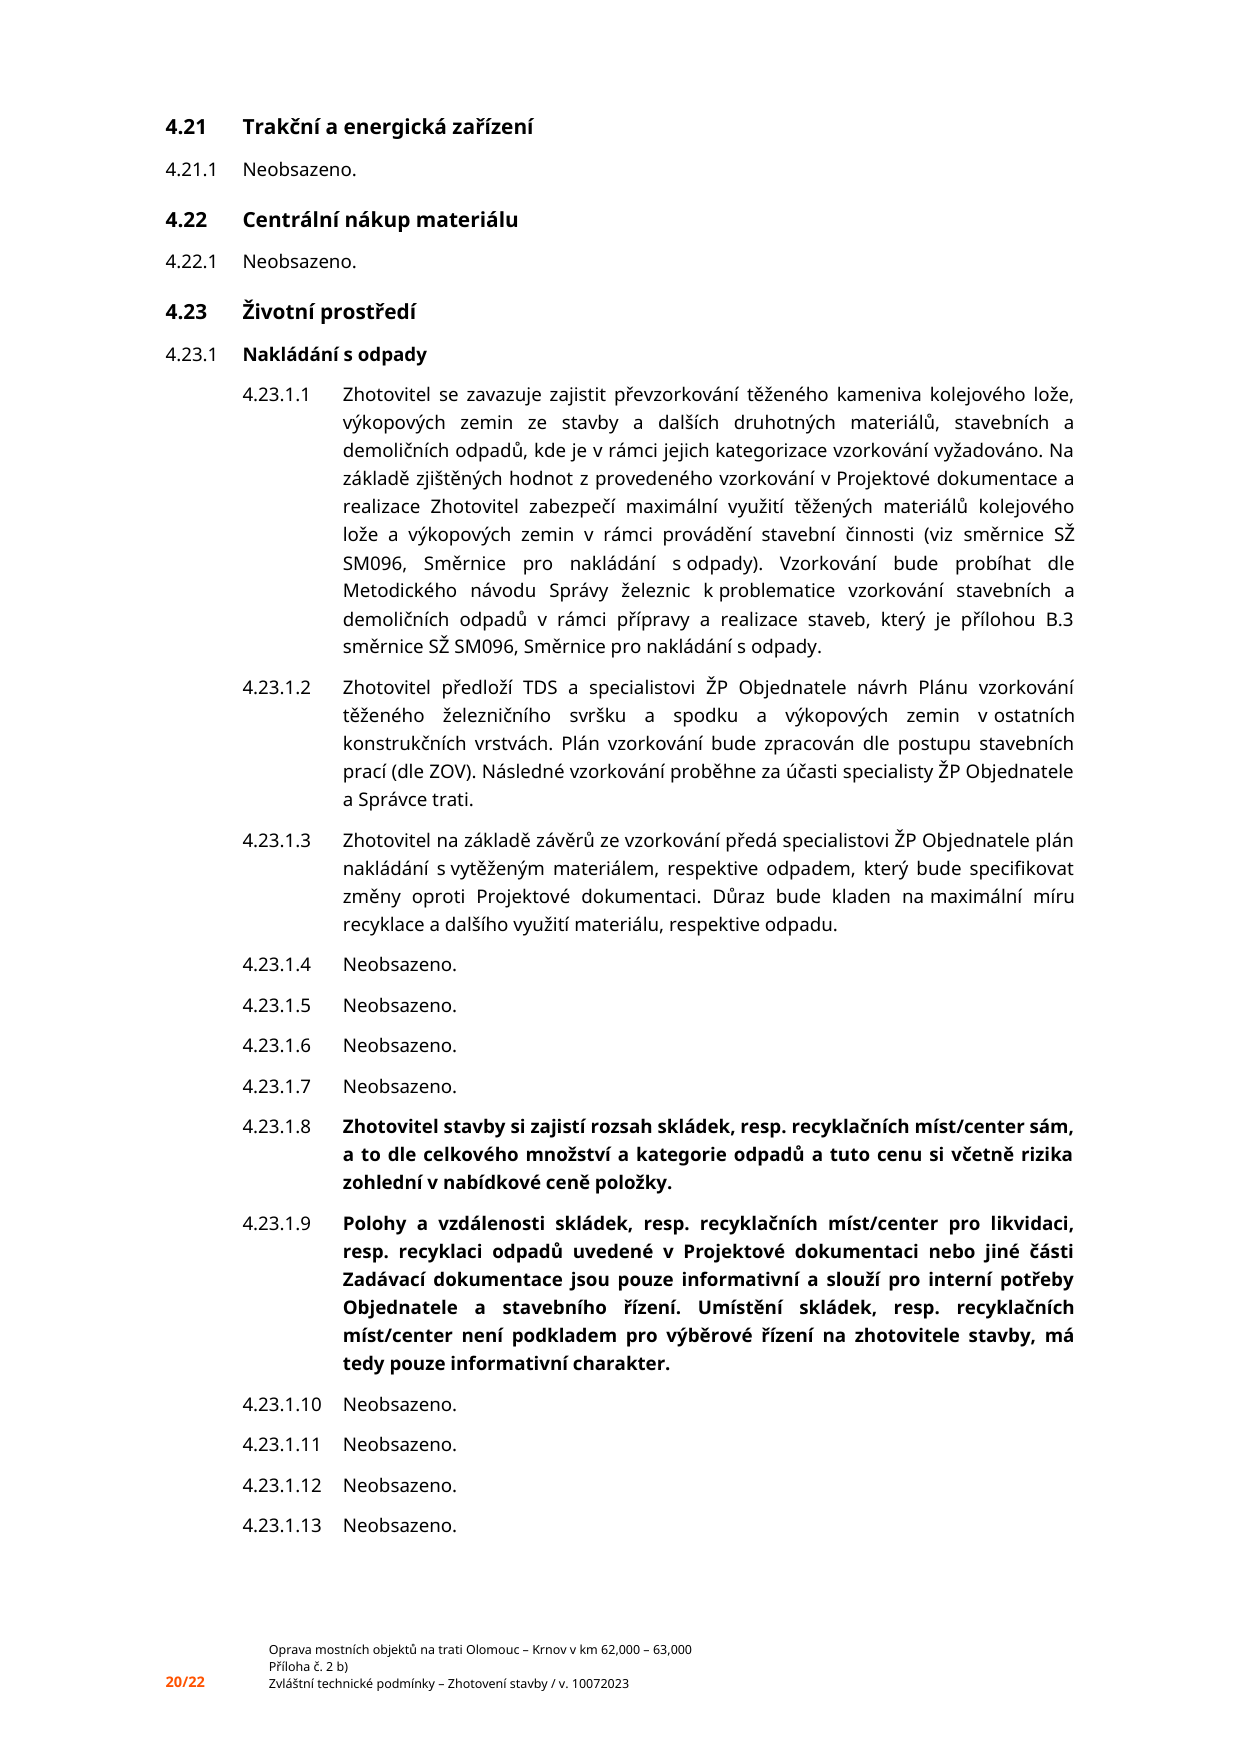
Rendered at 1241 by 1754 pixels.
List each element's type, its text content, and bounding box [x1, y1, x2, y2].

text Polohy a vzdálenosti skládek, resp. recyklačních míst/center pro likvidaci, resp. recyklaci odpadů uvedené v Projektové dokumentaci nebo jiné části Zadávací dokumentace jsou pouze informativní a slouží pro interní potřeby Objednatele a stavebního řízení. Umístění skládek, resp. recyklačních míst/center není podkladem pro výběrové řízení na zhotovitele stavby, má tedy pouze informativní charakter. [242, 1210, 1075, 1376]
text Neobsazeno. [165, 248, 1075, 274]
text Neobsazeno. [242, 1391, 1075, 1416]
text Neobsazeno. [242, 952, 1075, 977]
text Zhotovitel předloží TDS a specialistovi ŽP Objednatele návrh Plánu vzorkování těženého železničního svršku a spodku a výkopových zemin v ostatních konstrukčních vrstvách. Plán vzorkování bude zpracován dle postupu stavebních prací (dle ZOV). Následné vzorkování proběhne za účasti specialisty ŽP Objednatele a Správce trati. [242, 674, 1075, 812]
text Centrální nákup materiálu [165, 205, 1075, 233]
text Životní prostředí [165, 297, 1075, 326]
text Neobsazeno. [242, 1431, 1075, 1457]
text Nakládání s odpady [165, 341, 1075, 367]
text Zhotovitel se zavazuje zajistit převzorkování těženého kameniva kolejového lože, výkopových zemin ze stavby a dalších druhotných materiálů, stavebních a demoličních odpadů, kde je v rámci jejich kategorizace vzorkování vyžadováno. Na základě zjištěných hodnot z provedeného vzorkování v Projektové dokumentace a realizace Zhotovitel zabezpečí maximální využití těžených materiálů kolejového lože a výkopových zemin v rámci provádění stavební činnosti (viz směrnice SŽ SM096, Směrnice pro nakládání s odpady). Vzorkování bude probíhat dle Metodického návodu Správy železnic k problematice vzorkování stavebních a demoličních odpadů v rámci přípravy a realizace staveb, který je přílohou B.3 směrnice SŽ SM096, Směrnice pro nakládání s odpady. [242, 382, 1075, 659]
text Neobsazeno. [242, 1472, 1075, 1497]
text Neobsazeno. [242, 1033, 1075, 1058]
text Zhotovitel stavby si zajistí rozsah skládek, resp. recyklačních míst/center sám, a to dle celkového množství a kategorie odpadů a tuto cenu si včetně rizika zohlední v nabídkové ceně položky. [242, 1114, 1075, 1195]
text Neobsazeno. [242, 1073, 1075, 1099]
text Neobsazeno. [242, 992, 1075, 1018]
text Zhotovitel na základě závěrů ze vzorkování předá specialistovi ŽP Objednatele plán nakládání s vytěženým materiálem, respektive odpadem, který bude specifikovat změny oproti Projektové dokumentaci. Důraz bude kladen na maximální míru recyklace a dalšího využití materiálu, respektive odpadu. [242, 827, 1075, 937]
text Trakční a energická zařízení [165, 112, 1075, 141]
text Neobsazeno. [242, 1512, 1075, 1538]
text Neobsazeno. [165, 156, 1075, 181]
